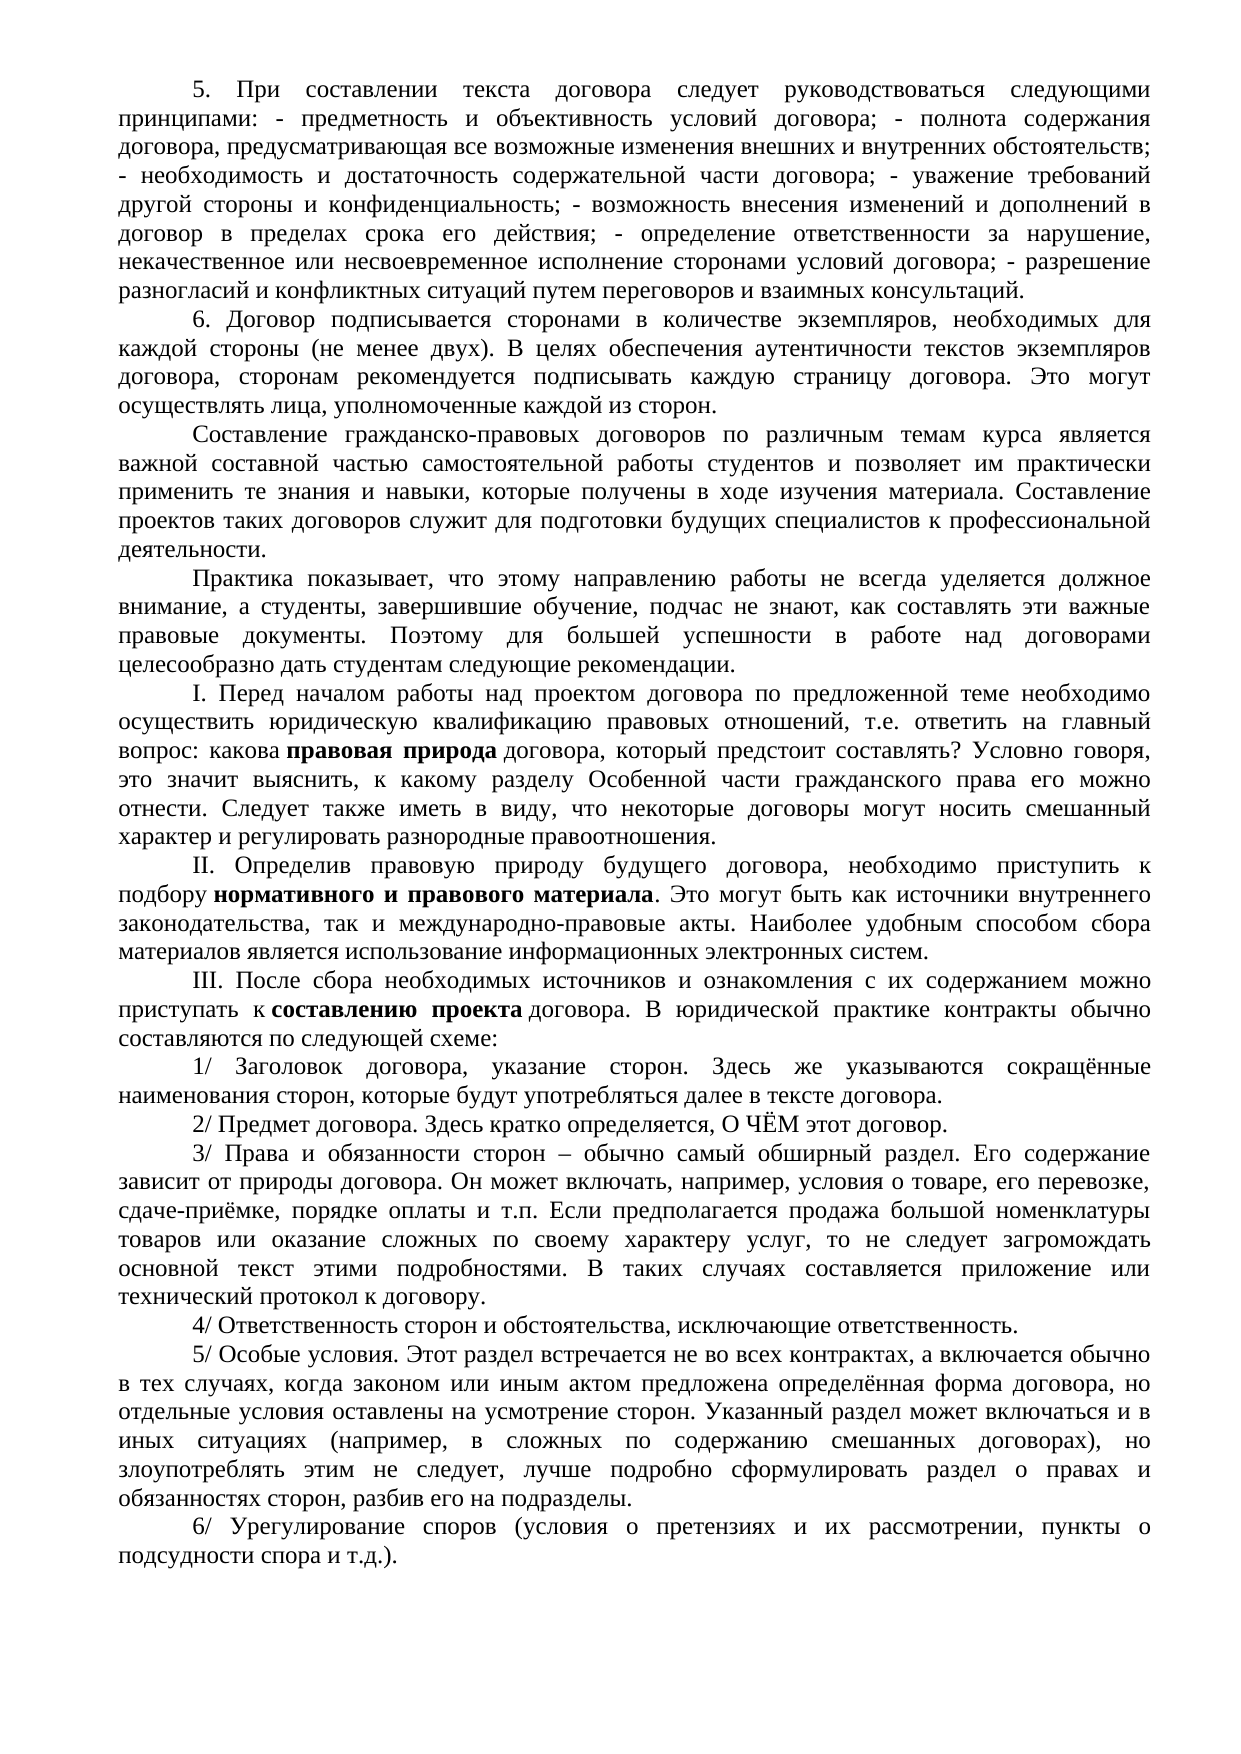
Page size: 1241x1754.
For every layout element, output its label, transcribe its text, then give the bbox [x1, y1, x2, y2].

text 5/ Особые условия. Этот раздел встречается не во всех контрактах, а включается обычно в тех случаях, когда законом или иным актом предложена определённая форма договора, но отдельные условия оставлены на усмотрение сторон. Указанный раздел может включаться и в иных ситуациях (например, в сложных по содержанию смешанных договорах), но злоупотреблять этим не следует, лучше подробно сформулировать раздел о правах и обязанностях сторон, разбив его на подразделы. [118, 1339, 1152, 1511]
text 6/ Урегулирование споров (условия о претензиях и их рассмотрении, пункты о подсудности спора и т.д.). [118, 1511, 1152, 1569]
text 4/ Ответственность сторон и обстоятельства, исключающие ответственность. [118, 1310, 1152, 1339]
text 6. Договор подписывается сторонами в количестве экземпляров, необходимых для каждой стороны (не менее двух). В целях обеспечения аутентичности текстов экземпляров договора, сторонам рекомендуется подписывать каждую страницу договора. Это могут осуществлять лица, уполномоченные каждой из сторон. [118, 304, 1152, 419]
text 5. При составлении текста договора следует руководствоваться следующими принципами: - предметность и объективность условий договора; - полнота содержания договора, предусматривающая все возможные изменения внешних и внутренних обстоятельств; - необходимость и достаточность содержательной части договора; - уважение требований другой стороны и конфиденциальность; - возможность внесения изменений и дополнений в договор в пределах срока его действия; - определение ответственности за нарушение, некачественное или несвоевременное исполнение сторонами условий договора; - разрешение разногласий и конфликтных ситуаций путем переговоров и взаимных консультаций. [118, 74, 1152, 304]
text II. Определив правовую природу будущего договора, необходимо приступить к подбору нормативного и правового материала. Это могут быть как источники внутреннего законодательства, так и международно-правовые акты. Наиболее удобным способом сбора материалов является использование информационных электронных систем. [118, 850, 1152, 965]
text Практика показывает, что этому направлению работы не всегда уделяется должное внимание, а студенты, завершившие обучение, подчас не знают, как составлять эти важные правовые документы. Поэтому для большей успешности в работе над договорами целесообразно дать студентам следующие рекомендации. [118, 563, 1152, 678]
text 2/ Предмет договора. Здесь кратко определяется, О ЧЁМ этот договор. [118, 1109, 1152, 1138]
text 1/ Заголовок договора, указание сторон. Здесь же указываются сокращённые наименования сторон, которые будут употребляться далее в тексте договора. [118, 1051, 1152, 1109]
text 3/ Права и обязанности сторон – обычно самый обширный раздел. Его содержание зависит от природы договора. Он может включать, например, условия о товаре, его перевозке, сдаче-приёмке, порядке оплаты и т.п. Если предполагается продажа большой номенклатуры товаров или оказание сложных по своему характеру услуг, то не следует загромождать основной текст этими подробностями. В таких случаях составляется приложение или технический протокол к договору. [118, 1138, 1152, 1310]
text III. После сбора необходимых источников и ознакомления с их содержанием можно приступать к составлению проекта договора. В юридической практике контракты обычно составляются по следующей схеме: [118, 965, 1152, 1051]
text I. Перед началом работы над проектом договора по предложенной теме необходимо осуществить юридическую квалификацию правовых отношений, т.е. ответить на главный вопрос: какова правовая природа договора, который предстоит составлять? Условно говоря, это значит выяснить, к какому разделу Особенной части гражданского права его можно отнести. Следует также иметь в виду, что некоторые договоры могут носить смешанный характер и регулировать разнородные правоотношения. [118, 678, 1152, 850]
text Составление гражданско-правовых договоров по различным темам курса является важной составной частью самостоятельной работы студентов и позволяет им практически применить те знания и навыки, которые получены в ходе изучения материала. Составление проектов таких договоров служит для подготовки будущих специалистов к профессиональной деятельности. [118, 419, 1152, 563]
